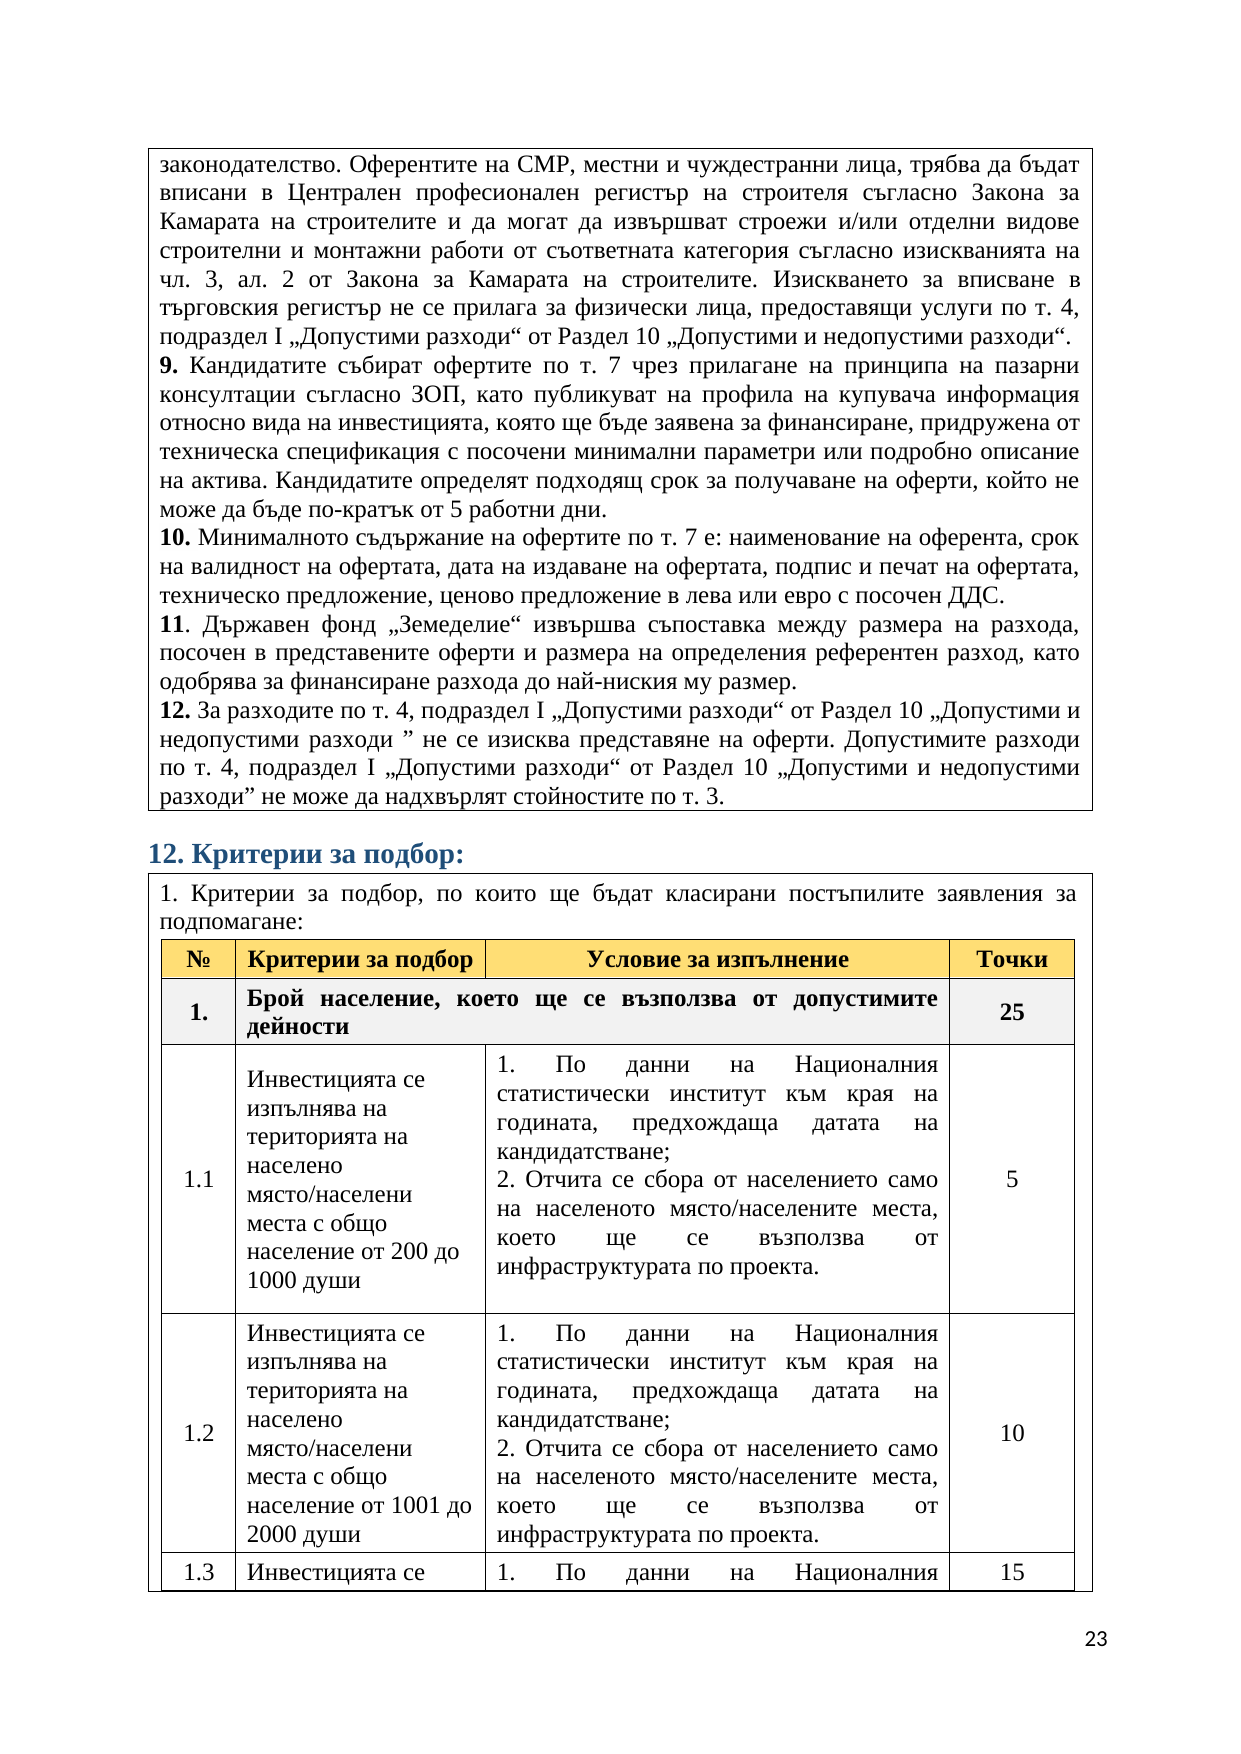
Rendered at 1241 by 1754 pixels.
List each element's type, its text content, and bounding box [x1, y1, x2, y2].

subtitle 12. Критерии за подбор: [148, 836, 1107, 870]
table_header 1. Критерии за подбор, по които ще бъдат класирани постъпилите заявления за подпомагане: [149, 874, 1092, 1591]
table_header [149, 149, 1092, 810]
